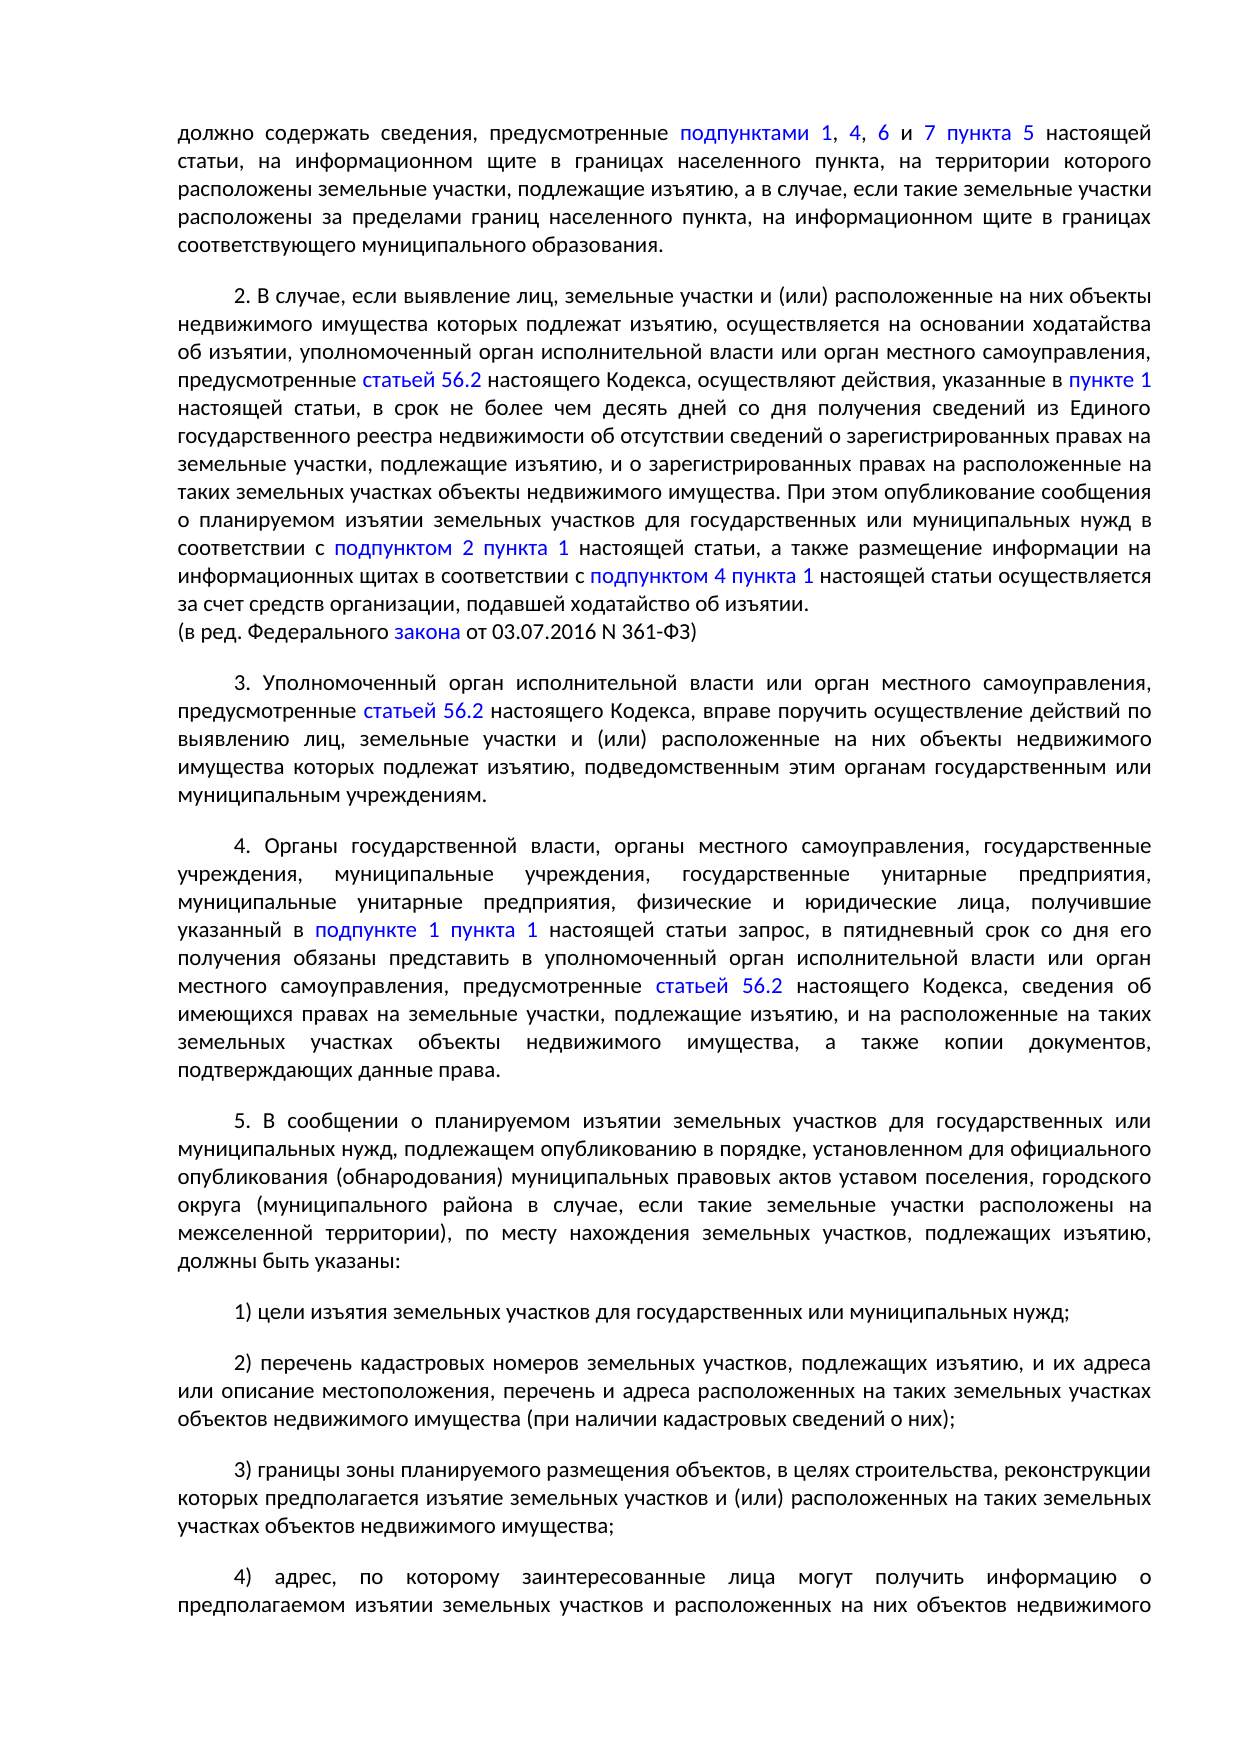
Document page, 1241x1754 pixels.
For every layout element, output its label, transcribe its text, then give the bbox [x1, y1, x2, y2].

text 1) цели изъятия земельных участков для государственных или муниципальных нужд; [177, 1297, 1152, 1326]
text 3) границы зоны планируемого размещения объектов, в целях строительства, реконструкции которых предполагается изъятие земельных участков и (или) расположенных на таких земельных участках объектов недвижимого имущества; [177, 1455, 1152, 1539]
text 2) перечень кадастровых номеров земельных участков, подлежащих изъятию, и их адреса или описание местоположения, перечень и адреса расположенных на таких земельных участках объектов недвижимого имущества (при наличии кадастровых сведений о них); [177, 1348, 1152, 1432]
text 3. Уполномоченный орган исполнительной власти или орган местного самоуправления, предусмотренные статьей 56.2 настоящего Кодекса, вправе поручить осуществление действий по выявлению лиц, земельные участки и (или) расположенные на них объекты недвижимого имущества которых подлежат изъятию, подведомственным этим органам государственным или муниципальным учреждениям. [177, 668, 1152, 808]
text 4. Органы государственной власти, органы местного самоуправления, государственные учреждения, муниципальные учреждения, государственные унитарные предприятия, муниципальные унитарные предприятия, физические и юридические лица, получившие указанный в подпункте 1 пункта 1 настоящей статьи запрос, в пятидневный срок со дня его получения обязаны представить в уполномоченный орган исполнительной власти или орган местного самоуправления, предусмотренные статьей 56.2 настоящего Кодекса, сведения об имеющихся правах на земельные участки, подлежащие изъятию, и на расположенные на таких земельных участках объекты недвижимого имущества, а также копии документов, подтверждающих данные права. [177, 831, 1152, 1083]
text 2. В случае, если выявление лиц, земельные участки и (или) расположенные на них объекты недвижимого имущества которых подлежат изъятию, осуществляется на основании ходатайства об изъятии, уполномоченный орган исполнительной власти или орган местного самоуправления, предусмотренные статьей 56.2 настоящего Кодекса, осуществляют действия, указанные в пункте 1 настоящей статьи, в срок не более чем десять дней со дня получения сведений из Единого государственного реестра недвижимости об отсутствии сведений о зарегистрированных правах на земельные участки, подлежащие изъятию, и о зарегистрированных правах на расположенные на таких земельных участках объекты недвижимого имущества. При этом опубликование сообщения о планируемом изъятии земельных участков для государственных или муниципальных нужд в соответствии с подпунктом 2 пункта 1 настоящей статьи, а также размещение информации на информационных щитах в соответствии с подпунктом 4 пункта 1 настоящей статьи осуществляется за счет средств организации, подавшей ходатайство об изъятии. [177, 281, 1152, 617]
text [177, 118, 1152, 258]
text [177, 1562, 1152, 1618]
text 5. В сообщении о планируемом изъятии земельных участков для государственных или муниципальных нужд, подлежащем опубликованию в порядке, установленном для официального опубликования (обнародования) муниципальных правовых актов уставом поселения, городского округа (муниципального района в случае, если такие земельные участки расположены на межселенной территории), по месту нахождения земельных участков, подлежащих изъятию, должны быть указаны: [177, 1106, 1152, 1274]
text (в ред. Федерального закона от 03.07.2016 N 361-ФЗ) [177, 617, 1152, 645]
